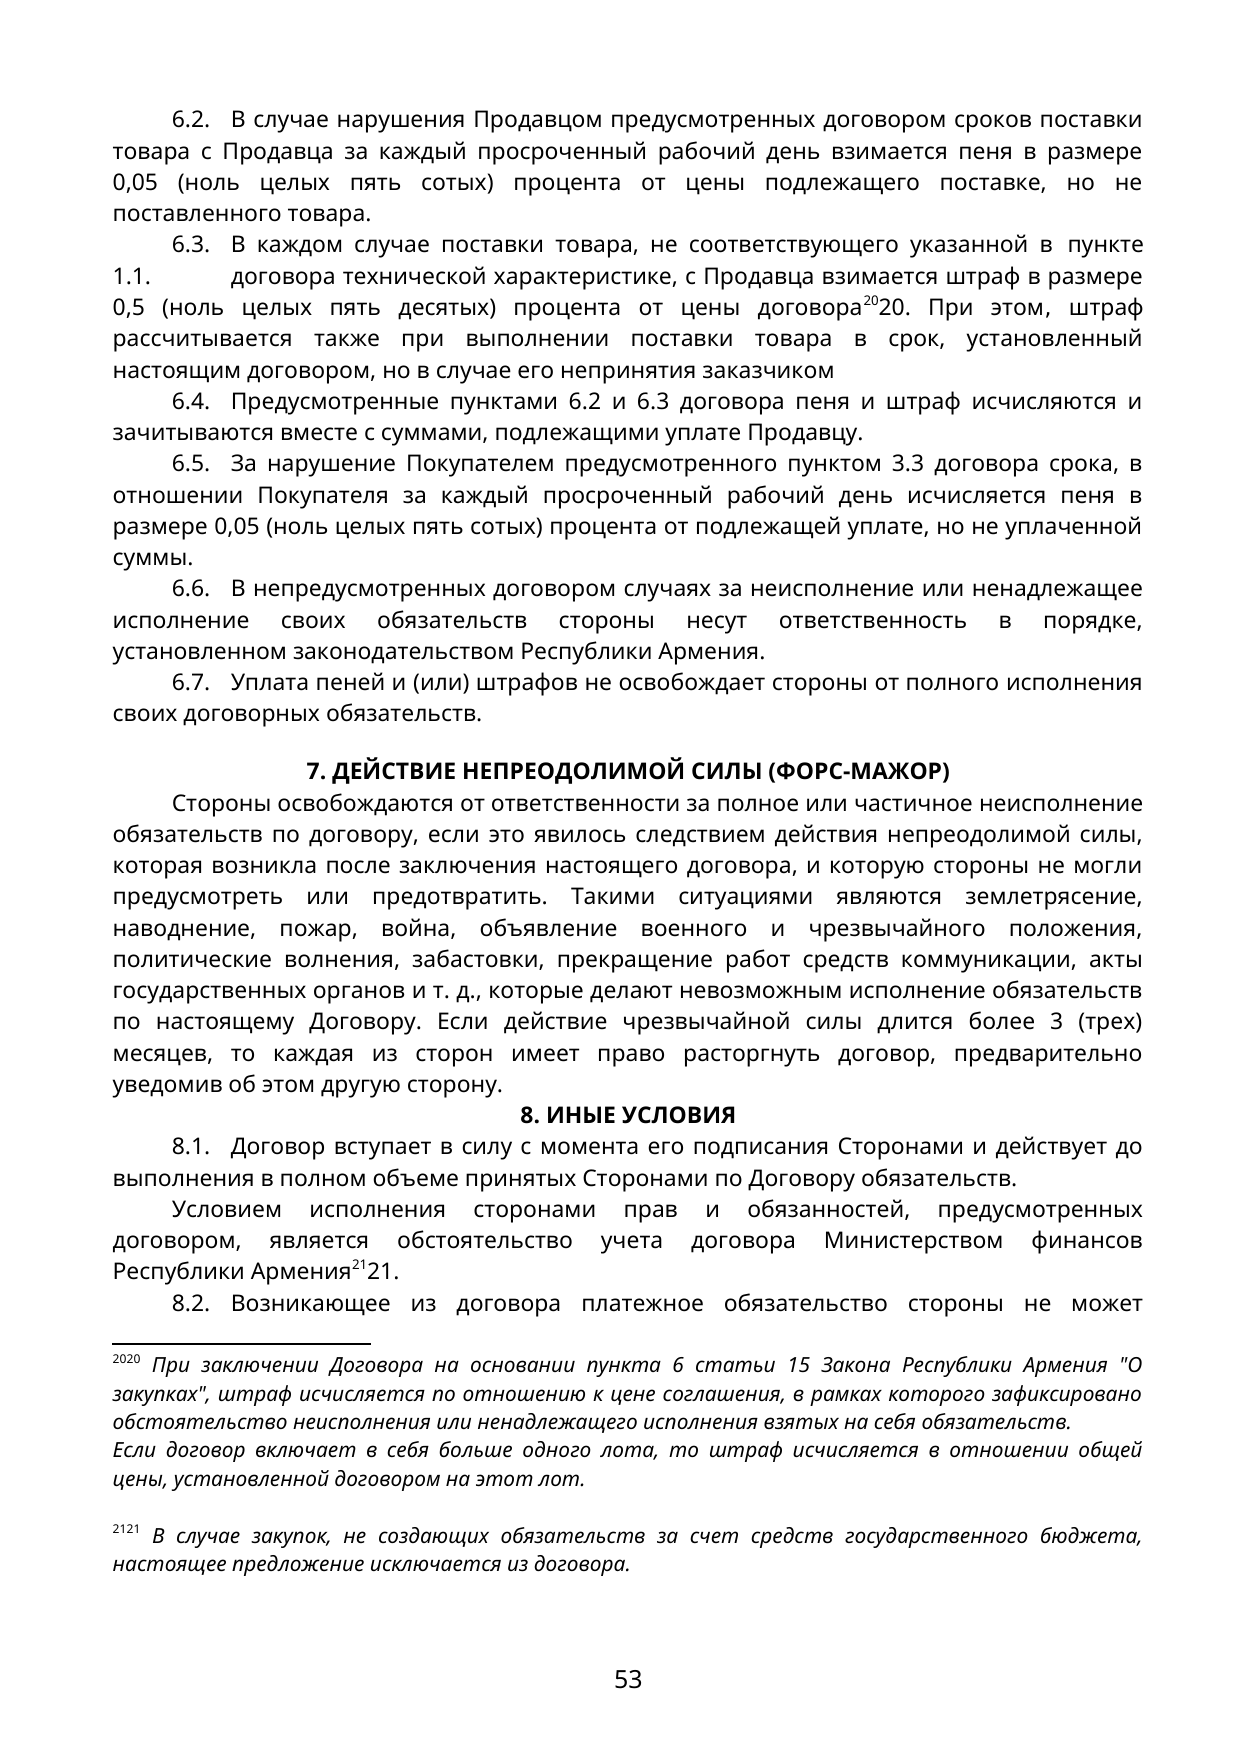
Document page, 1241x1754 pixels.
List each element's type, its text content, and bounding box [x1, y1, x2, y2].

text Стороны освобождаются от ответственности за полное или частичное неисполнение обязательств по договору, если это явилось следствием действия непреодолимой силы, которая возникла после заключения настоящего договора, и которую стороны не могли предусмотреть или предотвратить. Такими ситуациями являются землетрясение, наводнение, пожар, война, объявление военного и чрезвычайного положения, политические волнения, забастовки, прекращение работ средств коммуникации, акты государственных органов и т. д., которые делают невозможным исполнение обязательств по настоящему Договору. Если действие чрезвычайной силы длится более 3 (трех) месяцев, то каждая из сторон имеет право расторгнуть договор, предварительно уведомив об этом другую сторону. [112, 786, 1144, 1099]
text 6.2. В случае нарушения Продавцом предусмотренных договором сроков поставки товара с Продавца за каждый просроченный рабочий день взимается пеня в размере 0,05 (ноль целых пять сотых) процента от цены подлежащего поставке, но не поставленного товара. [112, 103, 1144, 228]
text 6.3. В каждом случае поставки товара, не соответствующего указанной в пункте 1.1. договора технической характеристике, с Продавца взимается штраф в размере 0,5 (ноль целых пять десятых) процента от цены договора20. При этом, штраф рассчитывается также при выполнении поставки товара в срок, установленный настоящим договором, но в случае его непринятия заказчиком [112, 228, 1144, 385]
text 6.4. Предусмотренные пунктами 6.2 и 6.3 договора пеня и штраф исчисляются и зачитываются вместе с суммами, подлежащими уплате Продавцу. [112, 385, 1144, 447]
text 6.6. В непредусмотренных договором случаях за неисполнение или ненадлежащее исполнение своих обязательств стороны несут ответственность в порядке, установленном законодательством Республики Армения. [112, 572, 1144, 666]
text 6.5. За нарушение Покупателем предусмотренного пунктом 3.3 договора срока, в отношении Покупателя за каждый просроченный рабочий день исчисляется пеня в размере 0,05 (ноль целых пять сотых) процента от подлежащей уплате, но не уплаченной суммы. [112, 447, 1144, 572]
text Условием исполнения сторонами прав и обязанностей, предусмотренных договором, является обстоятельство учета договора Министерством финансов Республики Армения21. [112, 1193, 1144, 1286]
text 8. ИНЫЕ УСЛОВИЯ [112, 1099, 1144, 1130]
text 6.7. Уплата пеней и (или) штрафов не освобождает стороны от полного исполнения своих договорных обязательств. [112, 666, 1144, 728]
text 7. ДЕЙСТВИЕ НЕПРЕОДОЛИМОЙ СИЛЫ (ФОРС-МАЖОР) [112, 755, 1144, 786]
text 8.1. Договор вступает в силу с момента его подписания Сторонами и действует до выполнения в полном объеме принятых Сторонами по Договору обязательств. [112, 1130, 1144, 1193]
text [112, 1286, 1144, 1318]
